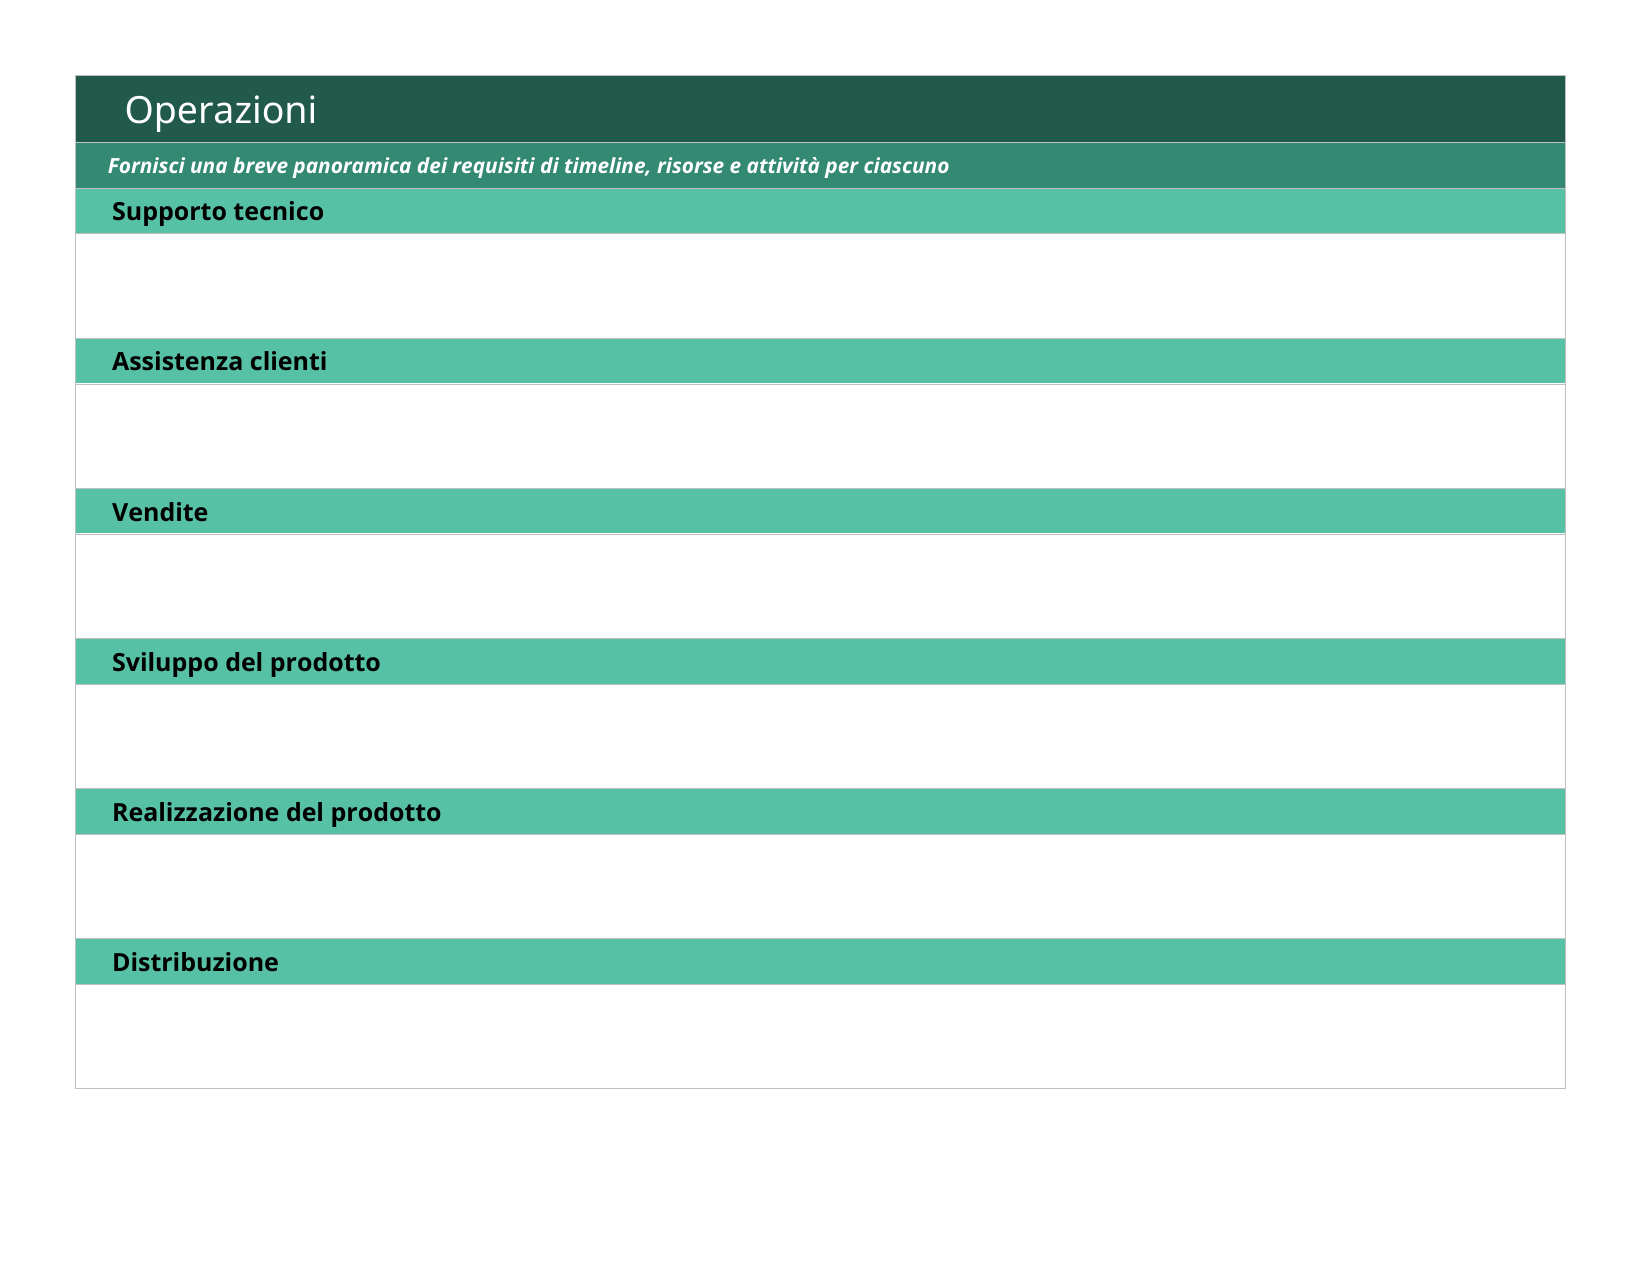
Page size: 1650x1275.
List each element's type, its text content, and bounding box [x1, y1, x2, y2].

table_cell [76, 385, 1565, 488]
table_cell Assistenza clienti [76, 339, 1565, 383]
table_cell [76, 985, 1565, 1088]
table_cell [76, 685, 1565, 788]
table_cell Vendite [76, 489, 1565, 533]
table_cell Fornisci una breve panoramica dei requisiti di timeline, risorse e attività per ciascuno [76, 143, 1565, 188]
table_cell [76, 535, 1565, 638]
table_cell Distribuzione [76, 939, 1565, 984]
table_cell Sviluppo del prodotto [76, 639, 1565, 684]
table_cell Supporto tecnico [76, 189, 1565, 233]
table_cell [76, 234, 1565, 338]
table_cell Realizzazione del prodotto [76, 789, 1565, 834]
table_cell [76, 835, 1565, 938]
table_header Operazioni [76, 76, 1565, 142]
